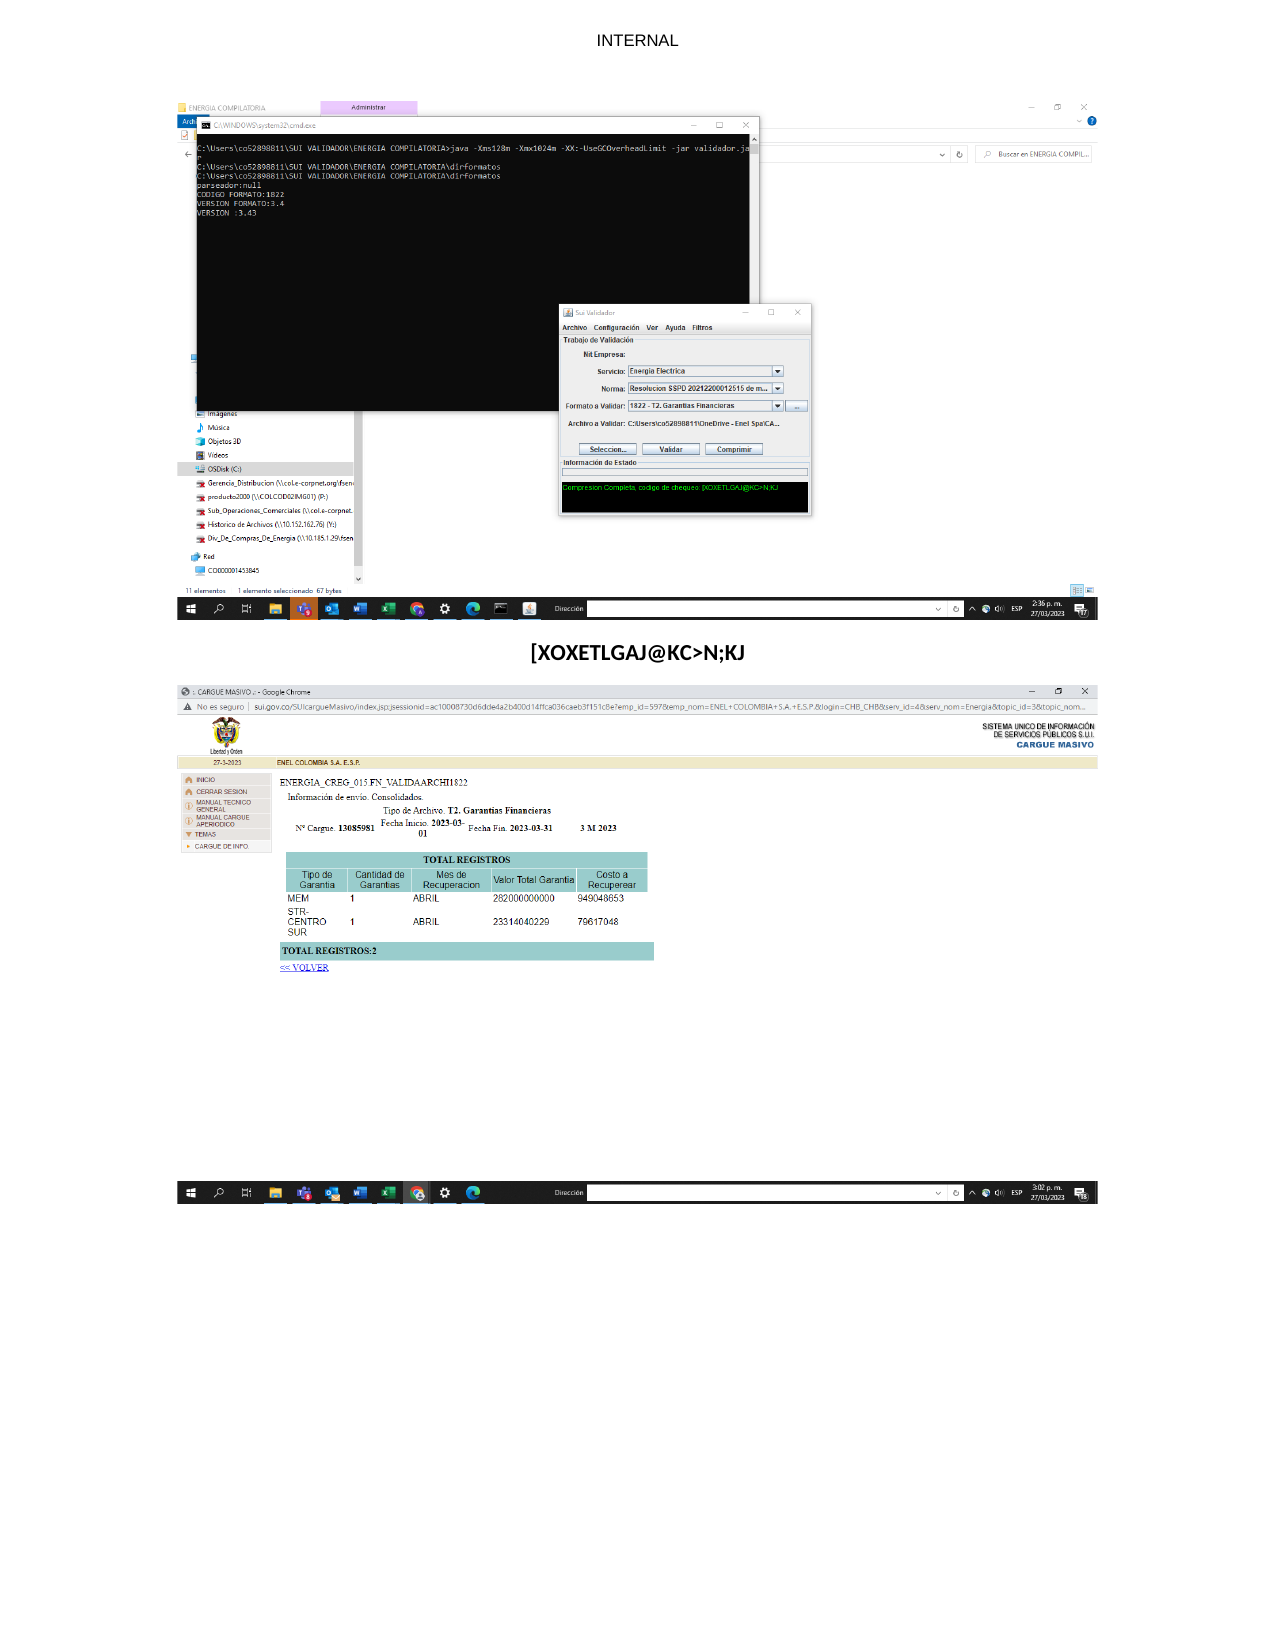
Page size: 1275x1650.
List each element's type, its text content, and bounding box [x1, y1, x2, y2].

picture [177, 685, 1098, 1204]
text [XOXETLGAJ@KC>N;KJ [177, 638, 1098, 666]
picture [177, 101, 1098, 620]
